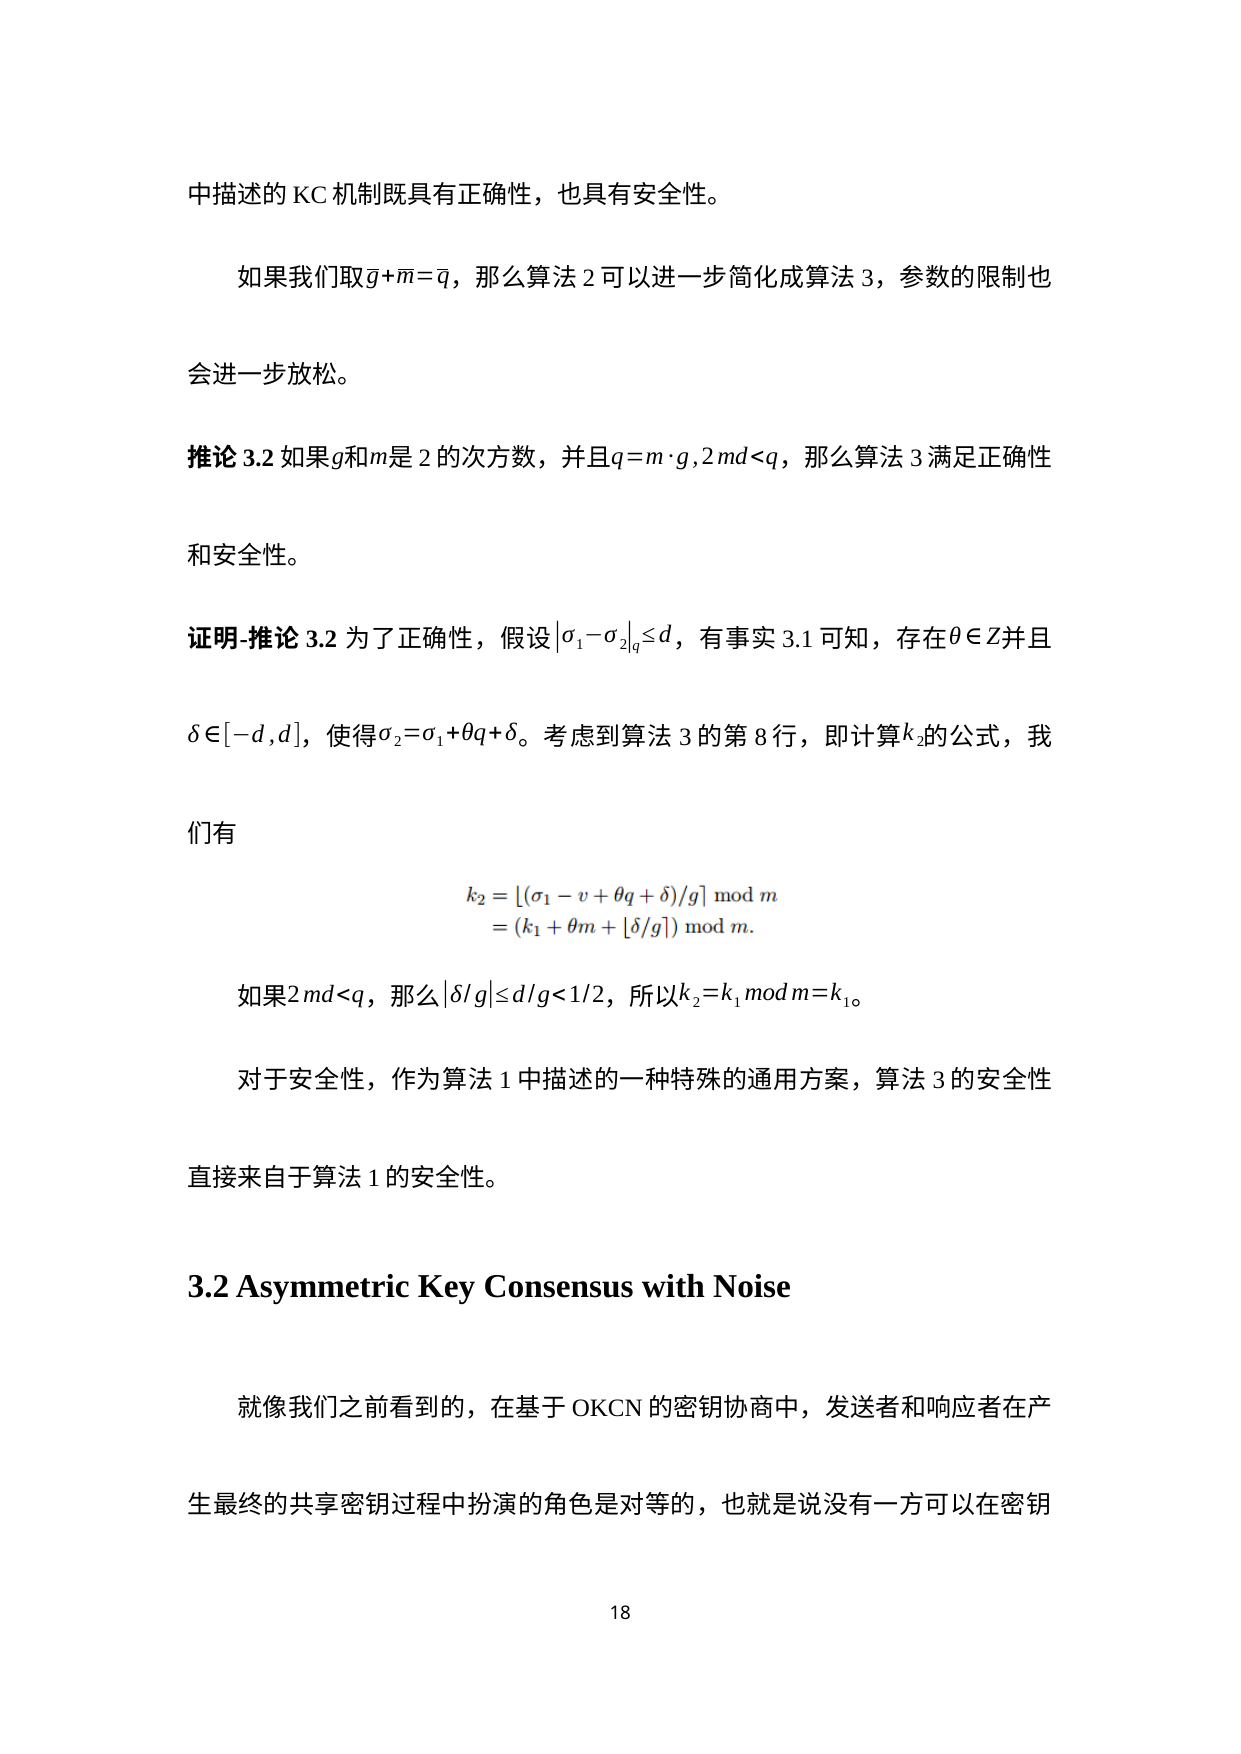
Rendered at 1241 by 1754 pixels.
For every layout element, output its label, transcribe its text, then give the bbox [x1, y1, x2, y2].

picture [187, 882, 1053, 944]
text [187, 1373, 1053, 1536]
text 推论3.2 如果和是2的次方数，并且，那么算法3满足正确性和安全性。 [187, 423, 1053, 586]
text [187, 160, 1053, 225]
subtitle 3.2 Asymmetric Key Consensus with Noise [187, 1253, 1053, 1318]
text 如果，那么，所以。 [187, 962, 1053, 1027]
text 对于安全性，作为算法1中描述的一种特殊的通用方案，算法3的安全性直接来自于算法1的安全性。 [187, 1045, 1053, 1208]
text 证明-推论3.2 为了正确性，假设，有事实3.1可知，存在并且，使得。考虑到算法3的第8行，即计算的公式，我们有 [187, 604, 1053, 864]
text 如果我们取，那么算法2可以进一步简化成算法3，参数的限制也会进一步放松。 [187, 243, 1053, 405]
